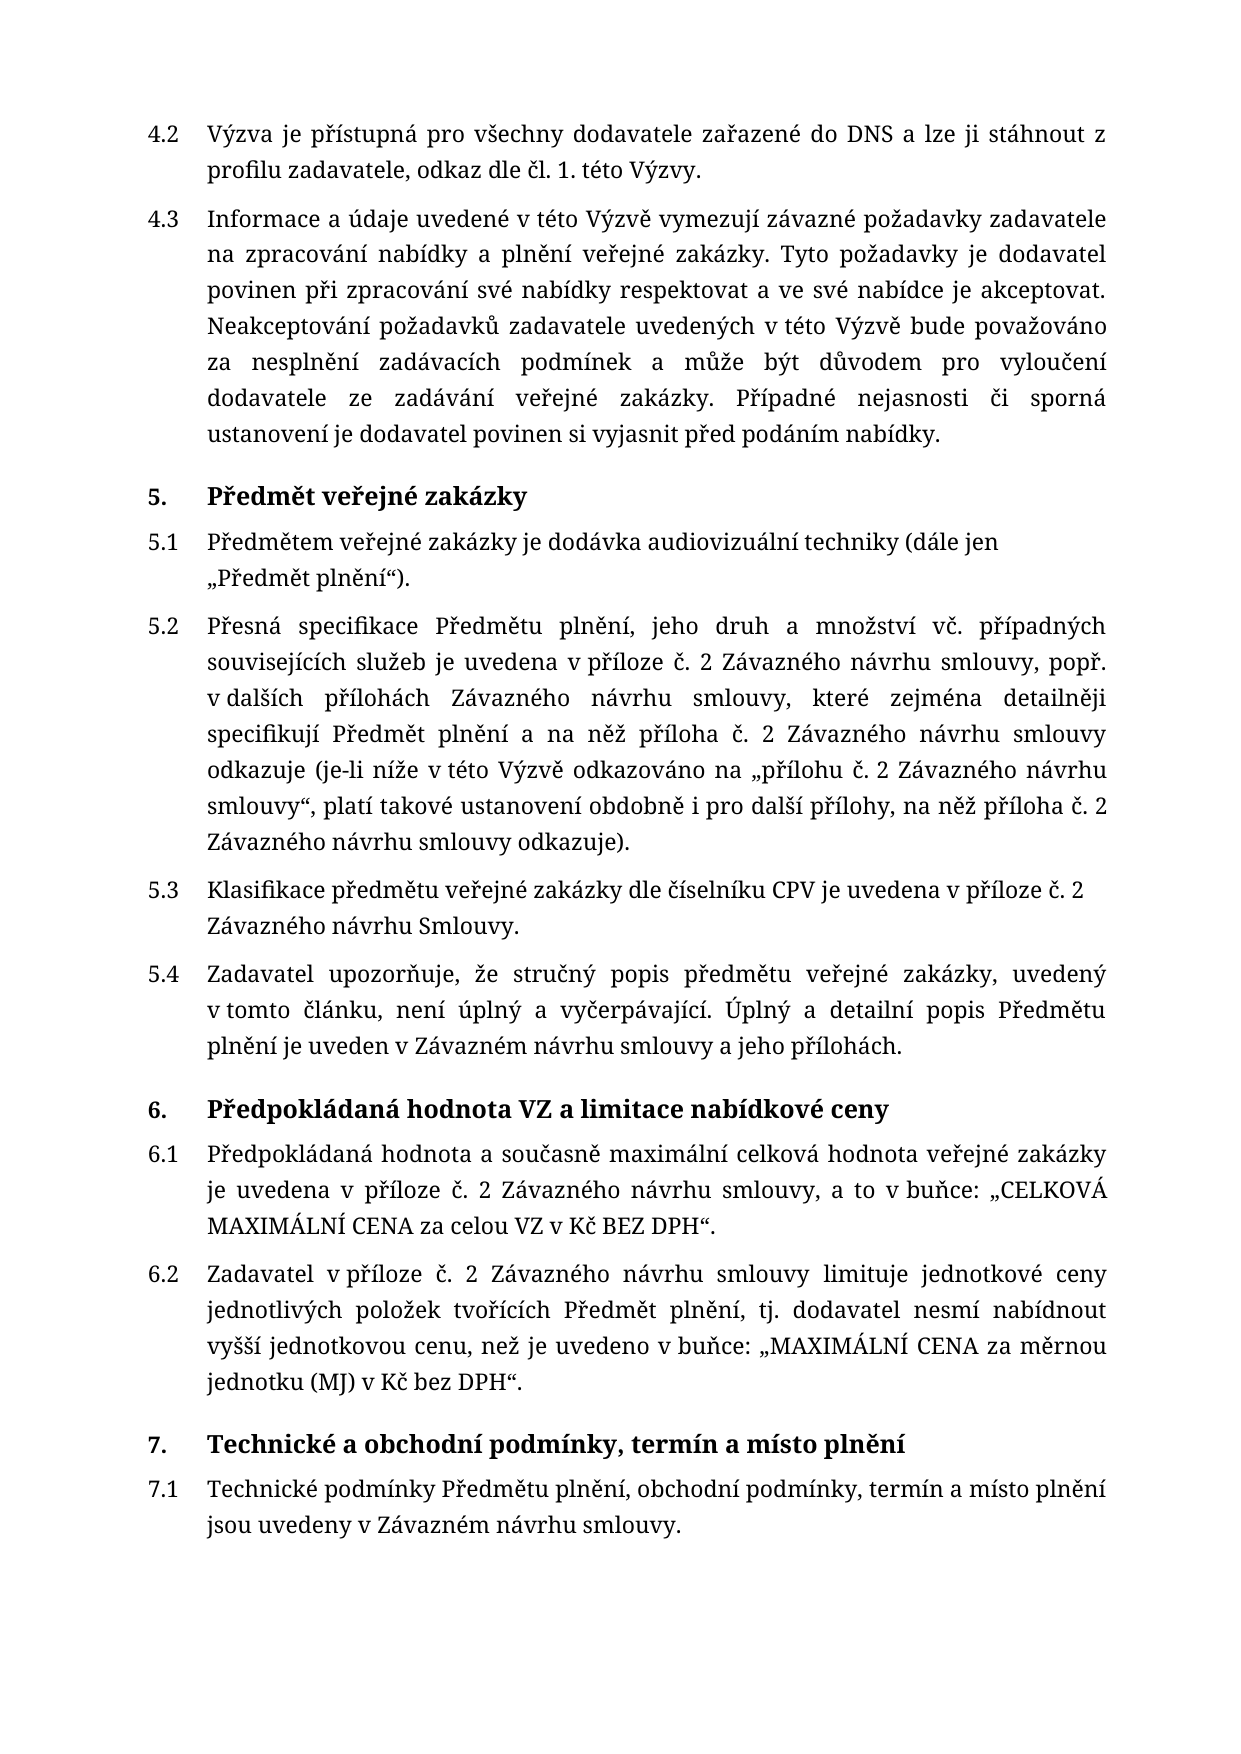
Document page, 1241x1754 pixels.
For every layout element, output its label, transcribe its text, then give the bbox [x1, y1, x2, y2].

list Technické podmínky Předmětu plnění, obchodní podmínky, termín a místo plnění jsou uvedeny v Závazném návrhu smlouvy. [148, 1473, 1107, 1541]
subtitle Předmět veřejné zakázky [148, 479, 1107, 513]
list Informace a údaje uvedené v této Výzvě vymezují závazné požadavky zadavatele na zpracování nabídky a plnění veřejné zakázky. Tyto požadavky je dodavatel povinen při zpracování své nabídky respektovat a ve své nabídce je akceptovat. Neakceptování požadavků zadavatele uvedených v této Výzvě bude považováno za nesplnění zadávacích podmínek a může být důvodem pro vyloučení dodavatele ze zadávání veřejné zakázky. Případné nejasnosti či sporná ustanovení je dodavatel povinen si vyjasnit před podáním nabídky. [148, 202, 1107, 449]
list Zadavatel upozorňuje, že stručný popis předmětu veřejné zakázky, uvedený v tomto článku, není úplný a vyčerpávající. Úplný a detailní popis Předmětu plnění je uveden v Závazném návrhu smlouvy a jeho přílohách. [148, 958, 1107, 1062]
list Přesná specifikace Předmětu plnění, jeho druh a množství vč. případných souvisejících služeb je uvedena v příloze č. 2 Závazného návrhu smlouvy, popř. v dalších přílohách Závazného návrhu smlouvy, které zejména detailněji specifikují Předmět plnění a na něž příloha č. 2 Závazného návrhu smlouvy odkazuje (je-li níže v této Výzvě odkazováno na „přílohu č. 2 Závazného návrhu smlouvy“, platí takové ustanovení obdobně i pro další přílohy, na něž příloha č. 2 Závazného návrhu smlouvy odkazuje). [148, 610, 1107, 857]
list Předmětem veřejné zakázky je dodávka audiovizuální techniky (dále jen „Předmět plnění“). [148, 526, 1107, 593]
list Předpokládaná hodnota a současně maximální celková hodnota veřejné zakázky je uvedena v příloze č. 2 Závazného návrhu smlouvy, a to v buňce: „CELKOVÁ MAXIMÁLNÍ CENA za celou VZ v Kč BEZ DPH“. [148, 1138, 1107, 1241]
subtitle Předpokládaná hodnota VZ a limitace nabídkové ceny [148, 1091, 1107, 1125]
list Výzva je přístupná pro všechny dodavatele zařazené do DNS a lze ji stáhnout z profilu zadavatele, odkaz dle čl. 1. této Výzvy. [148, 118, 1107, 185]
list Klasifikace předmětu veřejné zakázky dle číselníku CPV je uvedena v příloze č. 2 Závazného návrhu Smlouvy. [148, 874, 1107, 941]
subtitle Technické a obchodní podmínky, termín a místo plnění [148, 1427, 1107, 1461]
list Zadavatel v příloze č. 2 Závazného návrhu smlouvy limituje jednotkové ceny jednotlivých položek tvořících Předmět plnění, tj. dodavatel nesmí nabídnout vyšší jednotkovou cenu, než je uvedeno v buňce: „MAXIMÁLNÍ CENA za měrnou jednotku (MJ) v Kč bez DPH“. [148, 1258, 1107, 1397]
